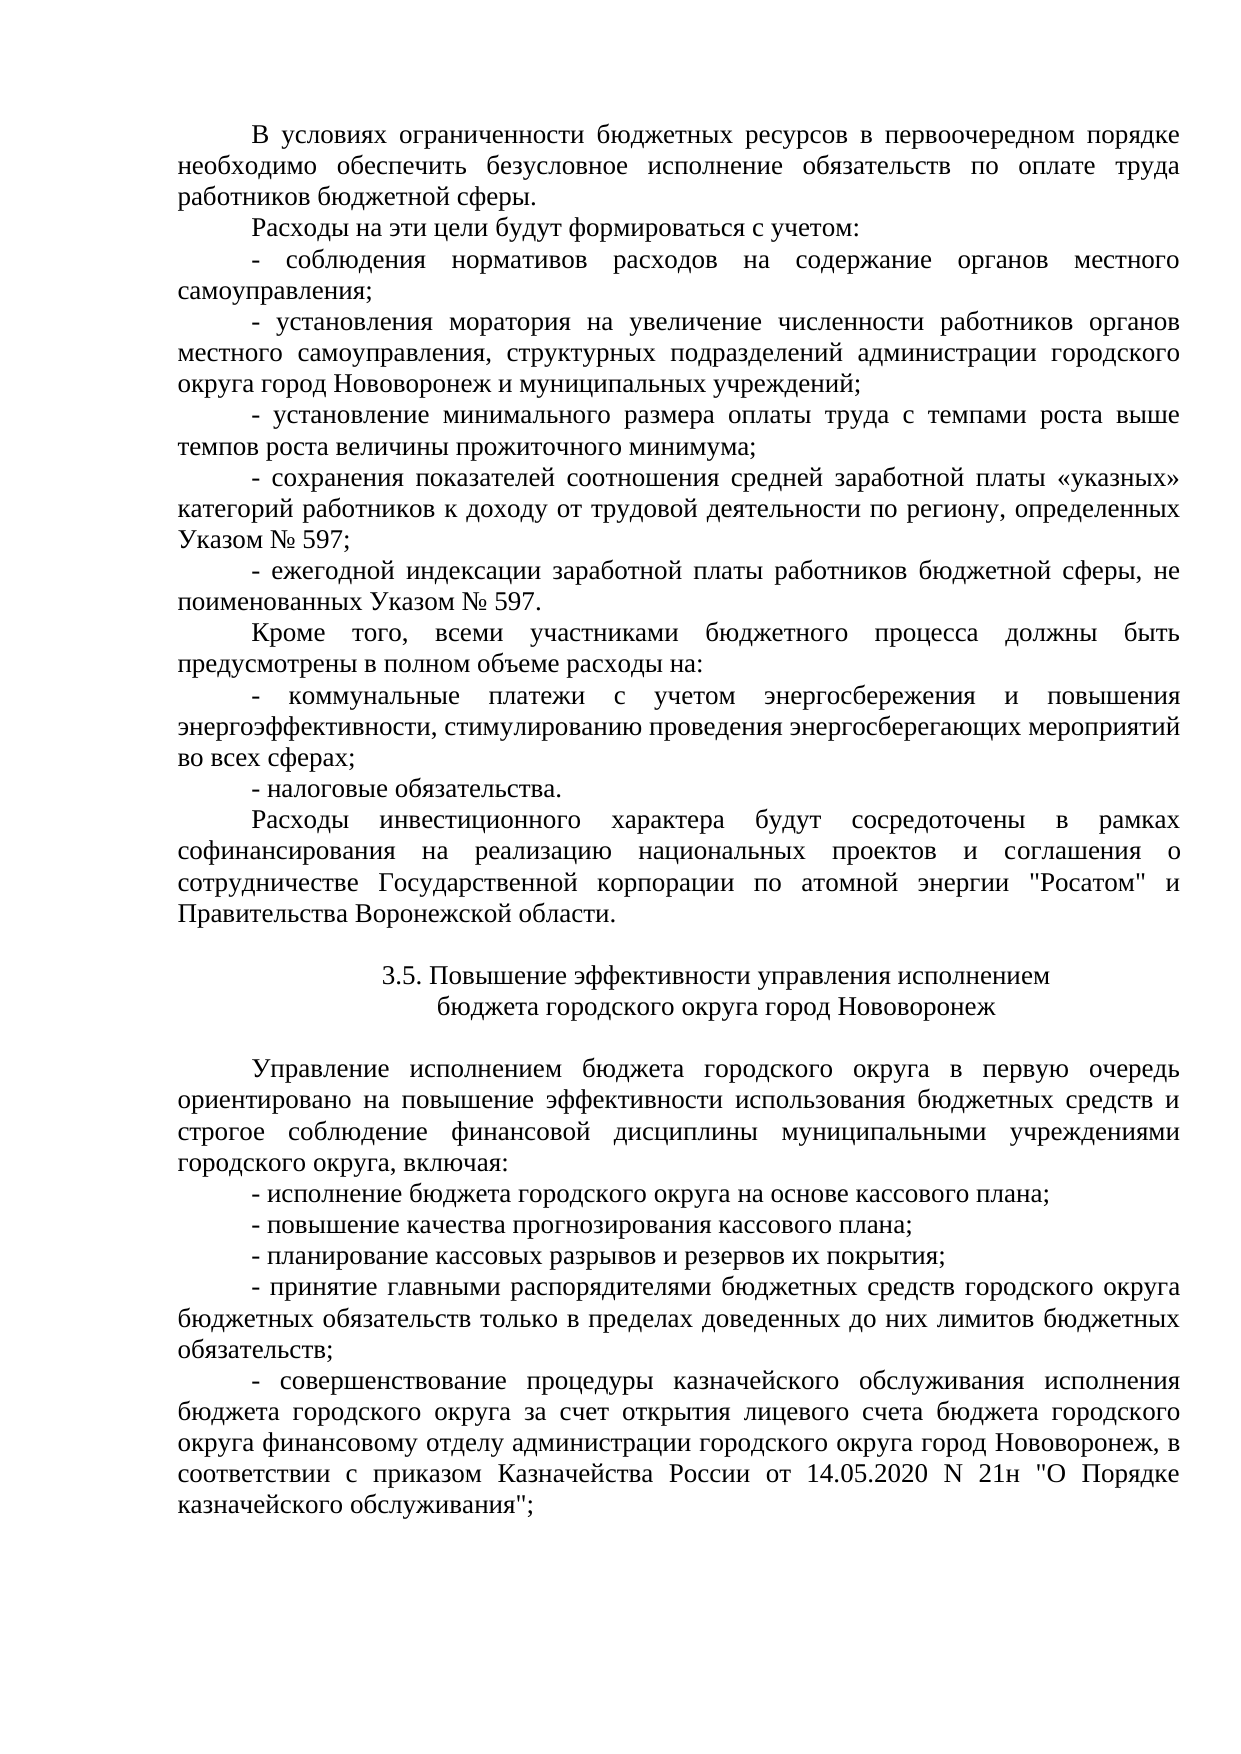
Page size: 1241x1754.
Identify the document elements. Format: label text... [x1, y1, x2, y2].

text Управление исполнением бюджета городского округа в первую очередь ориентировано на повышение эффективности использования бюджетных средств и строгое соблюдение финансовой дисциплины муниципальными учреждениями городского округа, включая: [177, 1052, 1181, 1177]
text - налоговые обязательства. [177, 772, 1181, 803]
text бюджета городского округа город Нововоронеж [177, 990, 1181, 1021]
text - принятие главными распорядителями бюджетных средств городского округа бюджетных обязательств только в пределах доведенных до них лимитов бюджетных обязательств; [177, 1271, 1181, 1364]
text - установления моратория на увеличение численности работников органов местного самоуправления, структурных подразделений администрации городского округа город Нововоронеж и муниципальных учреждений; [177, 305, 1181, 398]
text - установление минимального размера оплаты труда с темпами роста выше темпов роста величины прожиточного минимума; [177, 398, 1181, 461]
text - исполнение бюджета городского округа на основе кассового плана; [177, 1177, 1181, 1208]
text В условиях ограниченности бюджетных ресурсов в первоочередном порядке необходимо обеспечить безусловное исполнение обязательств по оплате труда работников бюджетной сферы. [177, 118, 1181, 212]
text - ежегодной индексации заработной платы работников бюджетной сферы, не поименованных Указом № 597. [177, 554, 1181, 616]
text - повышение качества прогнозирования кассового плана; [177, 1208, 1181, 1239]
text Кроме того, всеми участниками бюджетного процесса должны быть предусмотрены в полном объеме расходы на: [177, 616, 1181, 679]
text - совершенствование процедуры казначейского обслуживания исполнения бюджета городского округа за счет открытия лицевого счета бюджета городского округа финансовому отделу администрации городского округа город Нововоронеж, в соответствии с приказом Казначейства России от 14.05.2020 N 21н "О Порядке казначейского обслуживания"; [177, 1364, 1181, 1520]
text Расходы инвестиционного характера будут сосредоточены в рамках софинансирования на реализацию национальных проектов и соглашения о сотрудничестве Государственной корпорации по атомной энергии "Росатом" и Правительства Воронежской области. [177, 803, 1181, 928]
text 3.5. Повышение эффективности управления исполнением [177, 959, 1181, 990]
text - планирование кассовых разрывов и резервов их покрытия; [177, 1239, 1181, 1271]
text - сохранения показателей соотношения средней заработной платы «указных» категорий работников к доходу от трудовой деятельности по региону, определенных Указом № 597; [177, 461, 1181, 554]
text Расходы на эти цели будут формироваться с учетом: [177, 212, 1181, 243]
text - коммунальные платежи с учетом энергосбережения и повышения энергоэффективности, стимулированию проведения энергосберегающих мероприятий во всех сферах; [177, 679, 1181, 772]
text - соблюдения нормативов расходов на содержание органов местного самоуправления; [177, 243, 1181, 305]
